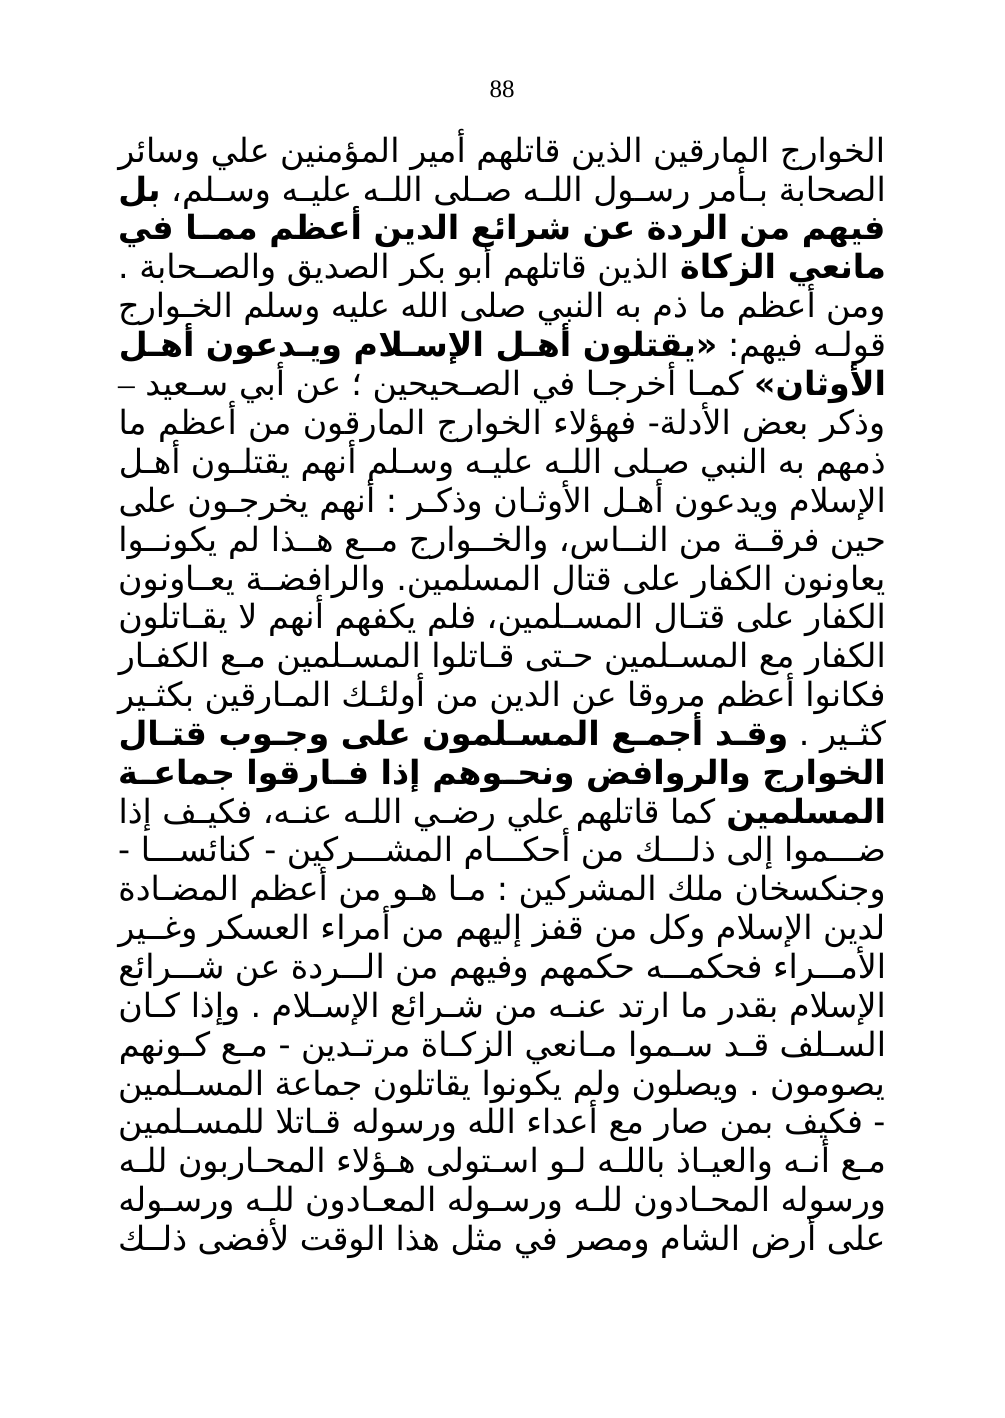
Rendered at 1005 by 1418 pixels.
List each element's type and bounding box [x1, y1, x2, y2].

text [118, 131, 886, 1258]
